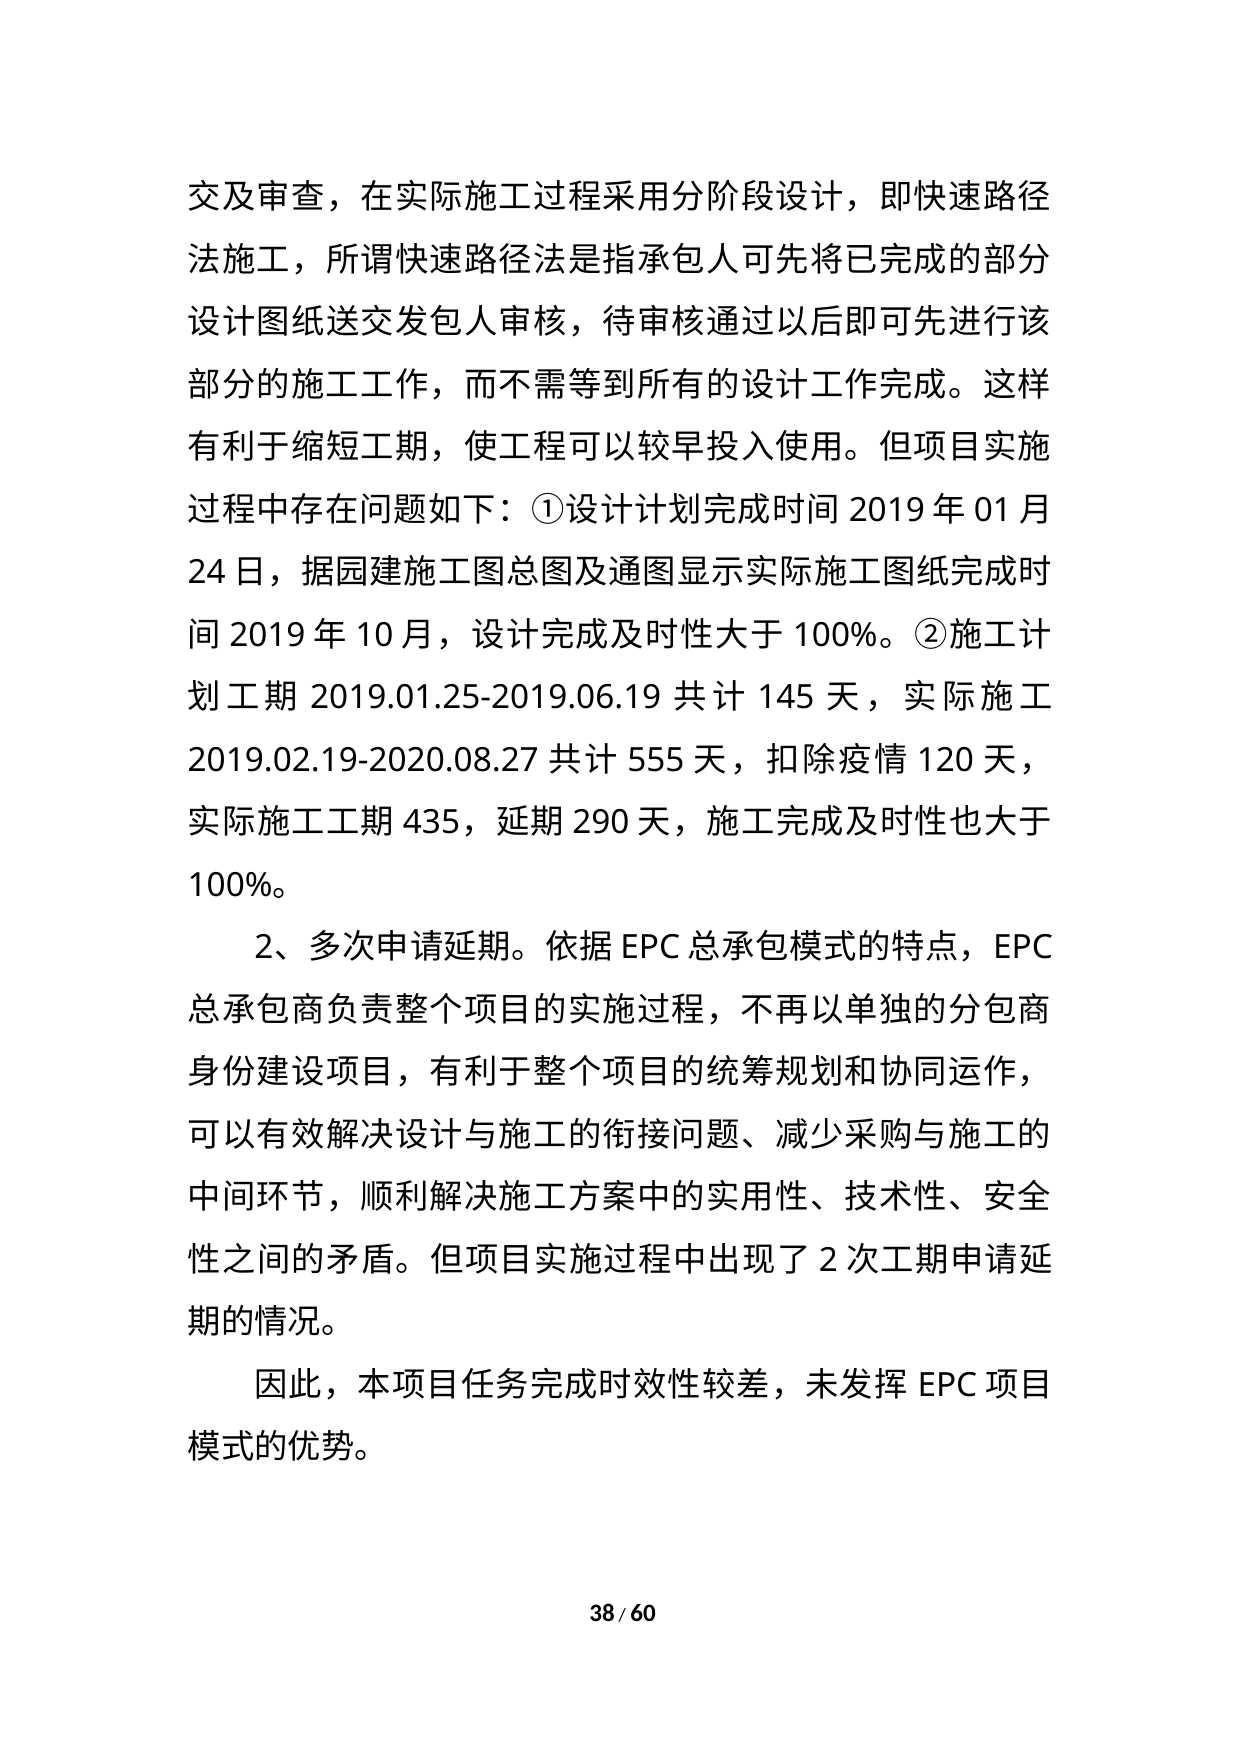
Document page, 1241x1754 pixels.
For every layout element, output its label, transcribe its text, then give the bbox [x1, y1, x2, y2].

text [187, 158, 1053, 908]
text 2、多次申请延期。依据EPC总承包模式的特点，EPC总承包商负责整个项目的实施过程，不再以单独的分包商身份建设项目，有利于整个项目的统筹规划和协同运作，可以有效解决设计与施工的衔接问题、减少采购与施工的中间环节，顺利解决施工方案中的实用性、技术性、安全性之间的矛盾。但项目实施过程中出现了2次工期申请延期的情况。 [187, 908, 1053, 1346]
text 因此，本项目任务完成时效性较差，未发挥EPC项目模式的优势。 [187, 1346, 1053, 1471]
